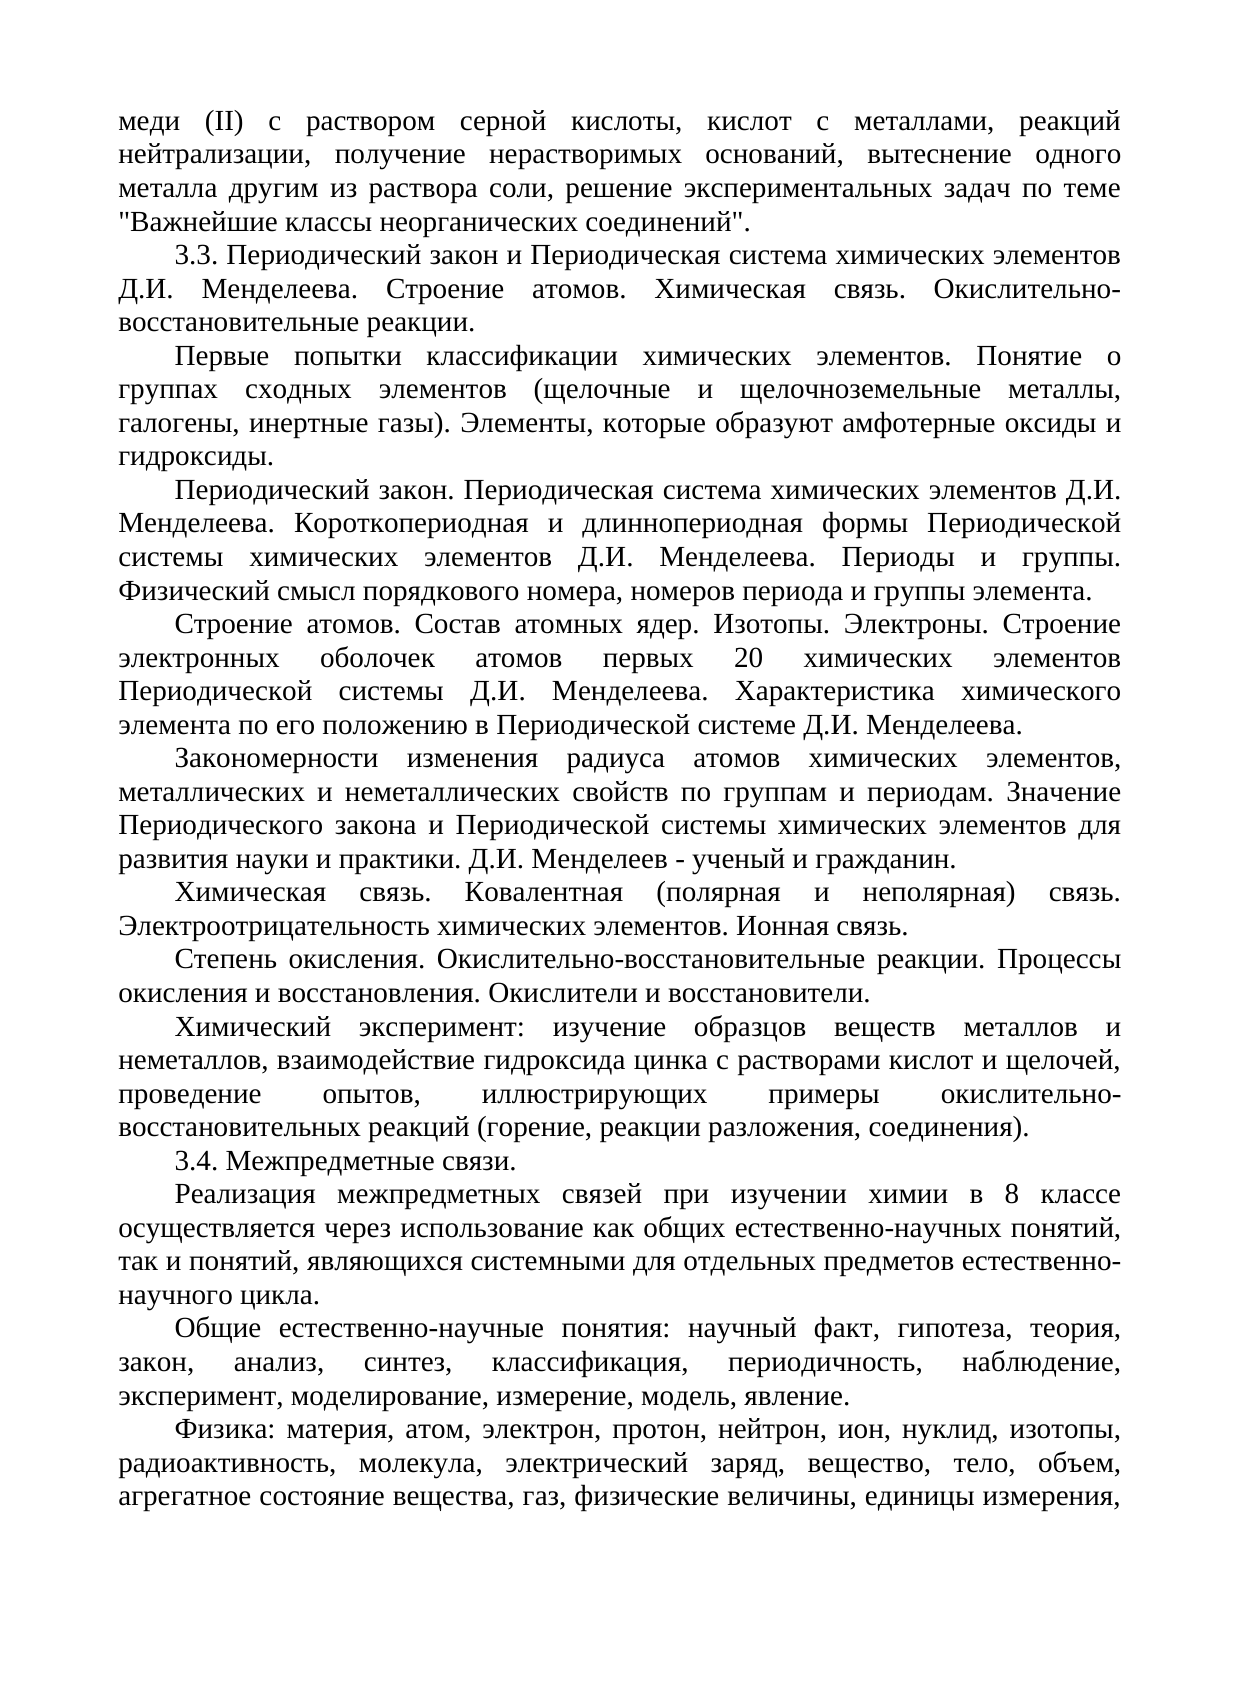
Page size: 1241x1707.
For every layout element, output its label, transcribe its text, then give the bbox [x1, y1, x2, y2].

text 3.4. Межпредметные связи. [118, 1143, 1122, 1176]
text Химический эксперимент: изучение образцов веществ металлов и неметаллов, взаимодействие гидроксида цинка с растворами кислот и щелочей, проведение опытов, иллюстрирующих примеры окислительно-восстановительных реакций (горение, реакции разложения, соединения). [118, 1009, 1122, 1143]
text Общие естественно-научные понятия: научный факт, гипотеза, теория, закон, анализ, синтез, классификация, периодичность, наблюдение, эксперимент, моделирование, измерение, модель, явление. [118, 1311, 1122, 1411]
text Периодический закон. Периодическая система химических элементов Д.И. Менделеева. Короткопериодная и длиннопериодная формы Периодической системы химических элементов Д.И. Менделеева. Периоды и группы. Физический смысл порядкового номера, номеров периода и группы элемента. [118, 472, 1122, 606]
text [118, 103, 1122, 237]
text Химическая связь. Ковалентная (полярная и неполярная) связь. Электроотрицательность химических элементов. Ионная связь. [118, 874, 1122, 942]
text 3.3. Периодический закон и Периодическая система химических элементов Д.И. Менделеева. Строение атомов. Химическая связь. Окислительно-восстановительные реакции. [118, 237, 1122, 338]
text Первые попытки классификации химических элементов. Понятие о группах сходных элементов (щелочные и щелочноземельные металлы, галогены, инертные газы). Элементы, которые образуют амфотерные оксиды и гидроксиды. [118, 338, 1122, 472]
text Строение атомов. Состав атомных ядер. Изотопы. Электроны. Строение электронных оболочек атомов первых 20 химических элементов Периодической системы Д.И. Менделеева. Характеристика химического элемента по его положению в Периодической системе Д.И. Менделеева. [118, 606, 1122, 740]
text Реализация межпредметных связей при изучении химии в 8 классе осуществляется через использование как общих естественно-научных понятий, так и понятий, являющихся системными для отдельных предметов естественно-научного цикла. [118, 1176, 1122, 1311]
text Степень окисления. Окислительно-восстановительные реакции. Процессы окисления и восстановления. Окислители и восстановители. [118, 942, 1122, 1009]
text Закономерности изменения радиуса атомов химических элементов, металлических и неметаллических свойств по группам и периодам. Значение Периодического закона и Периодической системы химических элементов для развития науки и практики. Д.И. Менделеев - ученый и гражданин. [118, 740, 1122, 874]
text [118, 1411, 1122, 1512]
